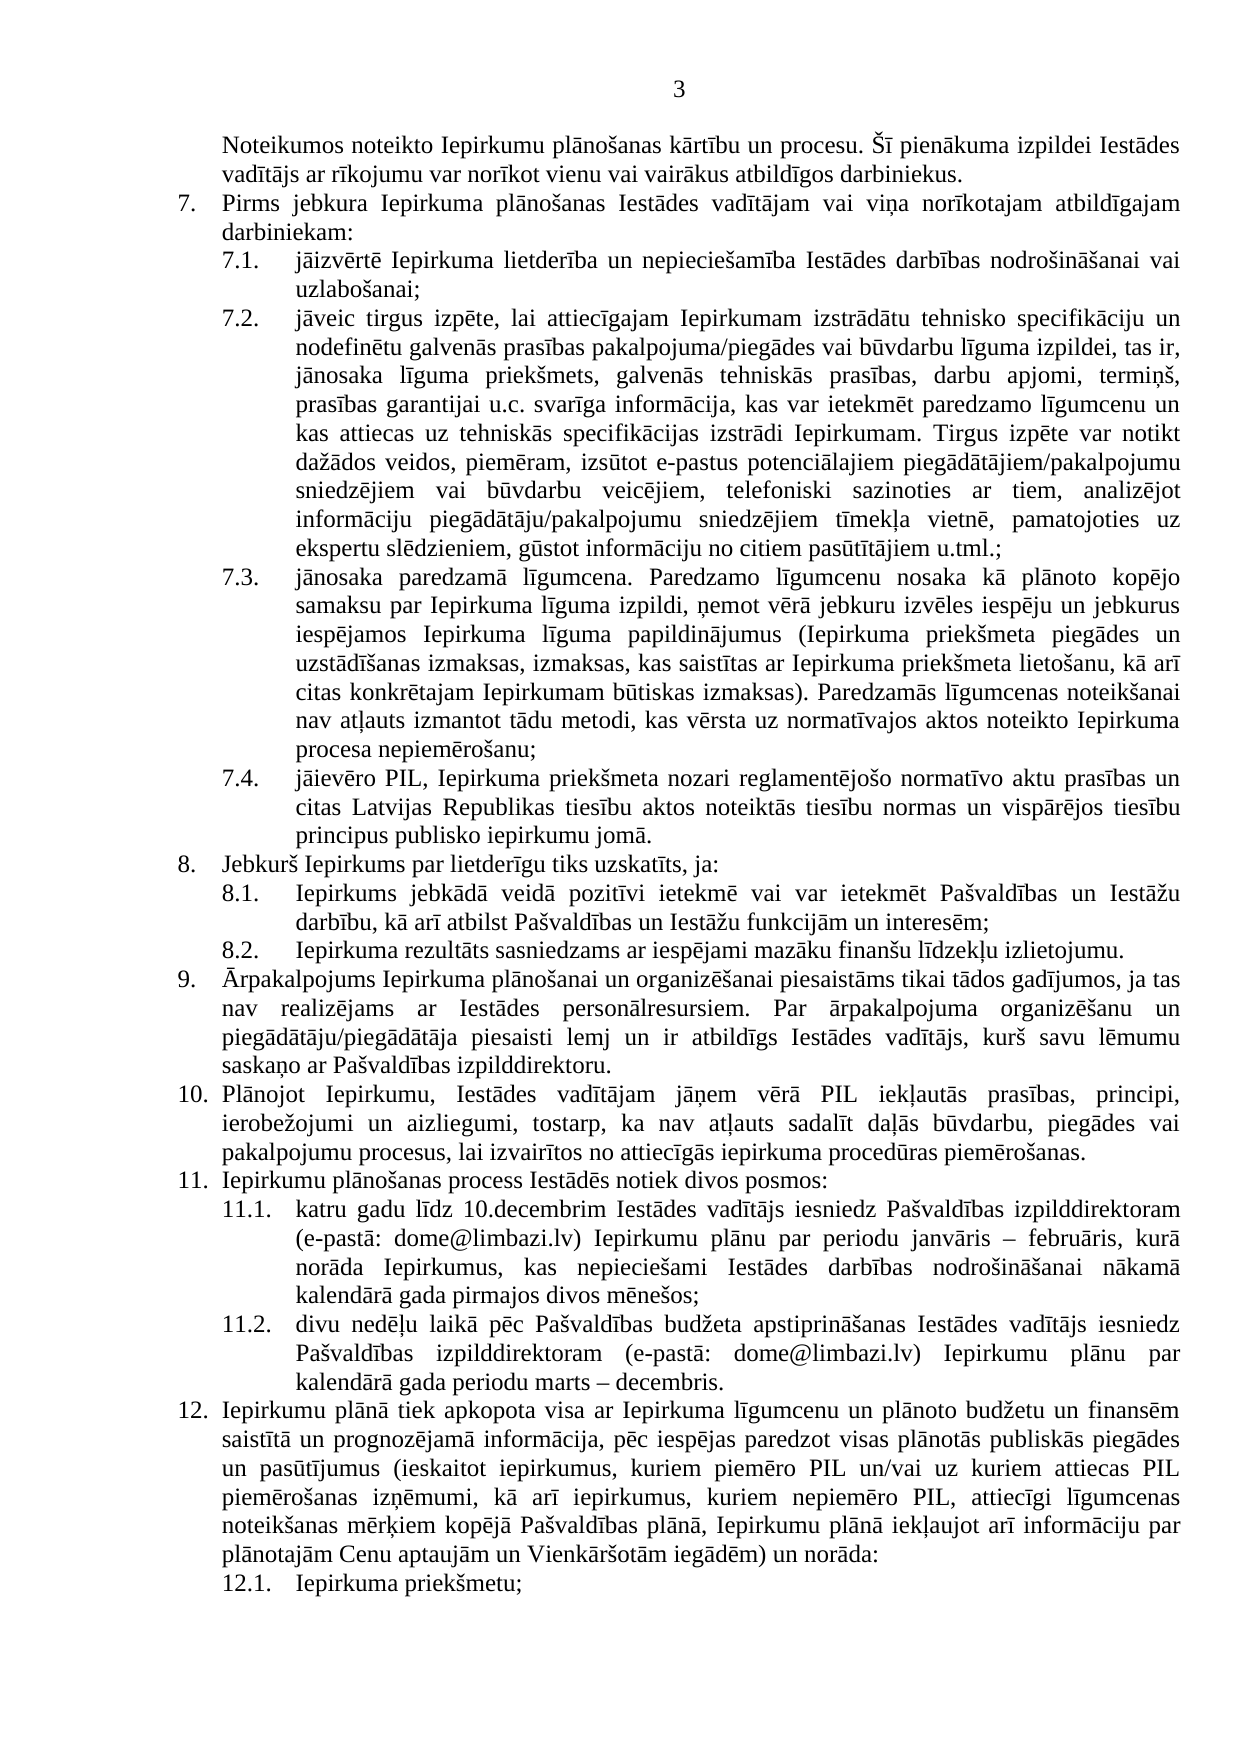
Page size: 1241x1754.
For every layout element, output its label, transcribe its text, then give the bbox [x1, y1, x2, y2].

list Ārpakalpojums Iepirkuma plānošanai un organizēšanai piesaistāms tikai tādos gadījumos, ja tas nav realizējams ar Iestādes personālresursiem. Par ārpakalpojuma organizēšanu un piegādātāju/piegādātāja piesaisti lemj un ir atbildīgs Iestādes vadītājs, kurš savu lēmumu saskaņo ar Pašvaldības izpilddirektoru. [177, 964, 1181, 1079]
list jāizvērtē Iepirkuma lietderība un nepieciešamība Iestādes darbības nodrošināšanai vai uzlabošanai; [222, 246, 1181, 303]
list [177, 131, 1181, 188]
list jāievēro PIL, Iepirkuma priekšmeta nozari reglamentējošo normatīvo aktu prasības un citas Latvijas Republikas tiesību aktos noteiktās tiesību normas un vispārējos tiesību principus publisko iepirkumu jomā. [222, 763, 1181, 849]
list Iepirkuma rezultāts sasniedzams ar iespējami mazāku finanšu līdzekļu izlietojumu. [222, 936, 1181, 964]
list Iepirkuma priekšmetu; [222, 1568, 1181, 1597]
list katru gadu līdz 10.decembrim Iestādes vadītājs iesniedz Pašvaldības izpilddirektoram (e-pastā: dome@limbazi.lv) Iepirkumu plānu par periodu janvāris – februāris, kurā norāda Iepirkumus, kas nepieciešami Iestādes darbības nodrošināšanai nākamā kalendārā gada pirmajos divos mēnešos; [222, 1194, 1181, 1309]
list Plānojot Iepirkumu, Iestādes vadītājam jāņem vērā PIL iekļautās prasības, principi, ierobežojumi un aizliegumi, tostarp, ka nav atļauts sadalīt daļās būvdarbu, piegādes vai pakalpojumu procesus, lai izvairītos no attiecīgās iepirkuma procedūras piemērošanas. [177, 1079, 1181, 1166]
list Iepirkumu plānošanas process Iestādēs notiek divos posmos: [177, 1166, 1181, 1194]
list jānosaka paredzamā līgumcena. Paredzamo līgumcenu nosaka kā plānoto kopējo samaksu par Iepirkuma līguma izpildi, ņemot vērā jebkuru izvēles iespēju un jebkurus iespējamos Iepirkuma līguma papildinājumus (Iepirkuma priekšmeta piegādes un uzstādīšanas izmaksas, izmaksas, kas saistītas ar Iepirkuma priekšmeta lietošanu, kā arī citas konkrētajam Iepirkumam būtiskas izmaksas). Paredzamās līgumcenas noteikšanai nav atļauts izmantot tādu metodi, kas vērsta uz normatīvajos aktos noteikto Iepirkuma procesa nepiemērošanu; [222, 562, 1181, 763]
list Iepirkums jebkādā veidā pozitīvi ietekmē vai var ietekmēt Pašvaldības un Iestāžu darbību, kā arī atbilst Pašvaldības un Iestāžu funkcijām un interesēm; [222, 878, 1181, 936]
list Jebkurš Iepirkums par lietderīgu tiks uzskatīts, ja: [177, 849, 1181, 878]
list Iepirkumu plānā tiek apkopota visa ar Iepirkuma līgumcenu un plānoto budžetu un finansēm saistītā un prognozējamā informācija, pēc iespējas paredzot visas plānotās publiskās piegādes un pasūtījumus (ieskaitot iepirkumus, kuriem piemēro PIL un/vai uz kuriem attiecas PIL piemērošanas izņēmumi, kā arī iepirkumus, kuriem nepiemēro PIL, attiecīgi līgumcenas noteikšanas mērķiem kopējā Pašvaldības plānā, Iepirkumu plānā iekļaujot arī informāciju par plānotajām Cenu aptaujām un Vienkāršotām iegādēm) un norāda: [177, 1396, 1181, 1568]
list Pirms jebkura Iepirkuma plānošanas Iestādes vadītājam vai viņa norīkotajam atbildīgajam darbiniekam: [177, 188, 1181, 246]
list divu nedēļu laikā pēc Pašvaldības budžeta apstiprināšanas Iestādes vadītājs iesniedz Pašvaldības izpilddirektoram (e-pastā: dome@limbazi.lv) Iepirkumu plānu par kalendārā gada periodu marts – decembris. [222, 1309, 1181, 1396]
list jāveic tirgus izpēte, lai attiecīgajam Iepirkumam izstrādātu tehnisko specifikāciju un nodefinētu galvenās prasības pakalpojuma/piegādes vai būvdarbu līguma izpildei, tas ir, jānosaka līguma priekšmets, galvenās tehniskās prasības, darbu apjomi, termiņš, prasības garantijai u.c. svarīga informācija, kas var ietekmēt paredzamo līgumcenu un kas attiecas uz tehniskās specifikācijas izstrādi Iepirkumam. Tirgus izpēte var notikt dažādos veidos, piemēram, izsūtot e-pastus potenciālajiem piegādātājiem/pakalpojumu sniedzējiem vai būvdarbu veicējiem, telefoniski sazinoties ar tiem, analizējot informāciju piegādātāju/pakalpojumu sniedzējiem tīmekļa vietnē, pamatojoties uz ekspertu slēdzieniem, gūstot informāciju no citiem pasūtītājiem u.tml.; [222, 303, 1181, 562]
